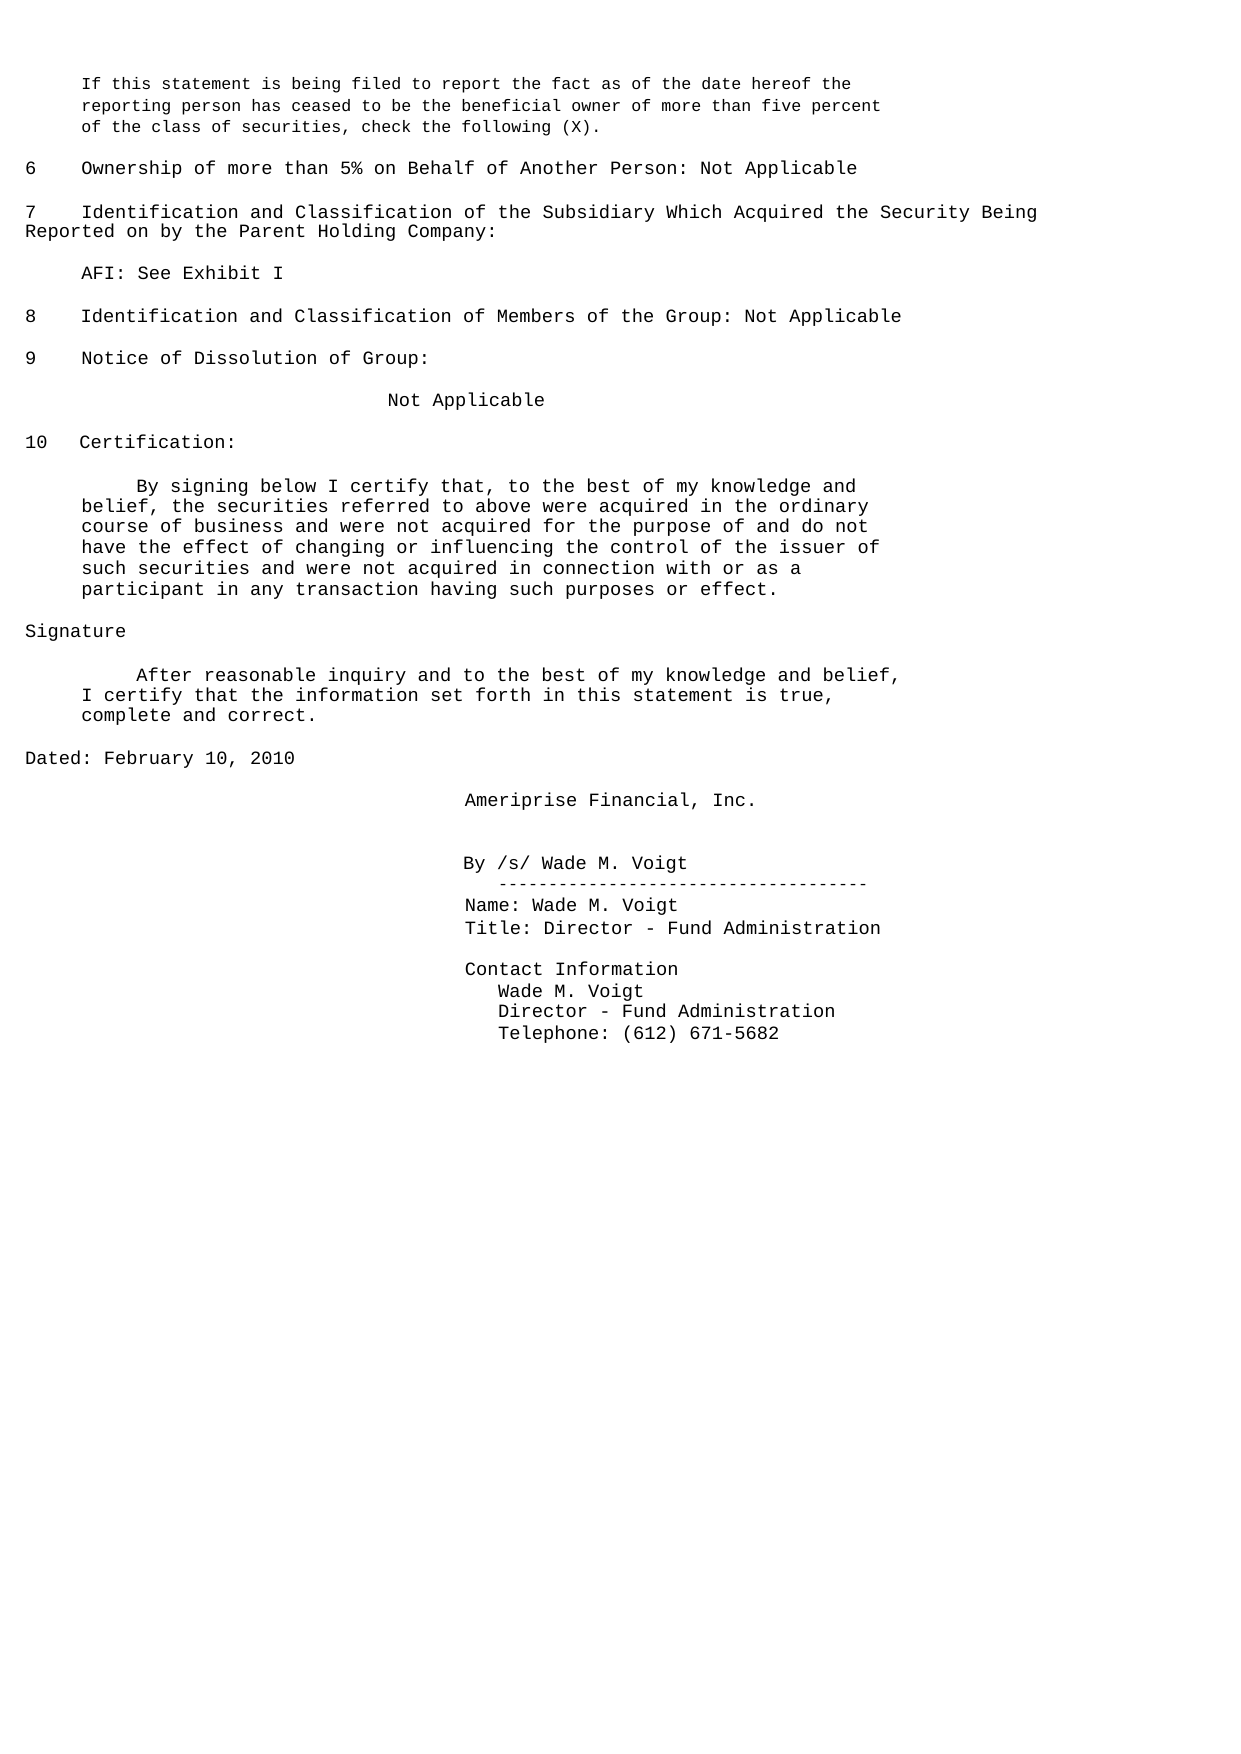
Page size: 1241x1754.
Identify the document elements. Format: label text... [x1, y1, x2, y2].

text Wade M. Voigt [498, 981, 1090, 1002]
text Dated: February 10, 2010 [25, 748, 1090, 770]
list Notice of Dissolution of Group: [25, 349, 1090, 370]
text Director - Fund Administration [498, 1002, 1090, 1023]
text By signing below I certify that, to the best of my knowledge and belief, the securities referred to above were acquired in the ordinary course of business and were not acquired for the purpose of and do not have the effect of changing or influencing the control of the issuer of such securities and were not acquired in connection with or as a participant in any transaction having such purposes or effect. [81, 476, 905, 601]
list Identification and Classification of the Subsidiary Which Acquired the Security Being Reported on by the Parent Holding Company: [25, 201, 1090, 243]
text ------------------------------------- [498, 876, 1090, 894]
text After reasonable inquiry and to the best of my knowledge and belief, I certify that the information set forth in this statement is true, complete and correct. [81, 665, 905, 727]
text AFI: See Exhibit I [81, 264, 1090, 285]
text Ameriprise Financial, Inc. [464, 791, 1090, 812]
text Not Applicable [387, 391, 1090, 412]
text Contact Information [464, 959, 1090, 981]
text Signature [25, 622, 1090, 643]
text By /s/ Wade M. Voigt [25, 854, 1126, 875]
text Name: Wade M. Voigt [464, 896, 1090, 917]
text Telephone: (612) 671-5682 [498, 1023, 1090, 1044]
list Ownership of more than 5% on Behalf of Another Person: Not Applicable [25, 159, 1090, 180]
text If this statement is being filed to report the fact as of the date hereof the reporting person has ceased to be the beneficial owner of more than five percent of the class of securities, check the following (X). [81, 75, 882, 138]
list Identification and Classification of Members of the Group: Not Applicable [25, 307, 1090, 328]
text Title: Director - Fund Administration [464, 917, 1090, 938]
text 10 Certification: [25, 433, 1090, 454]
